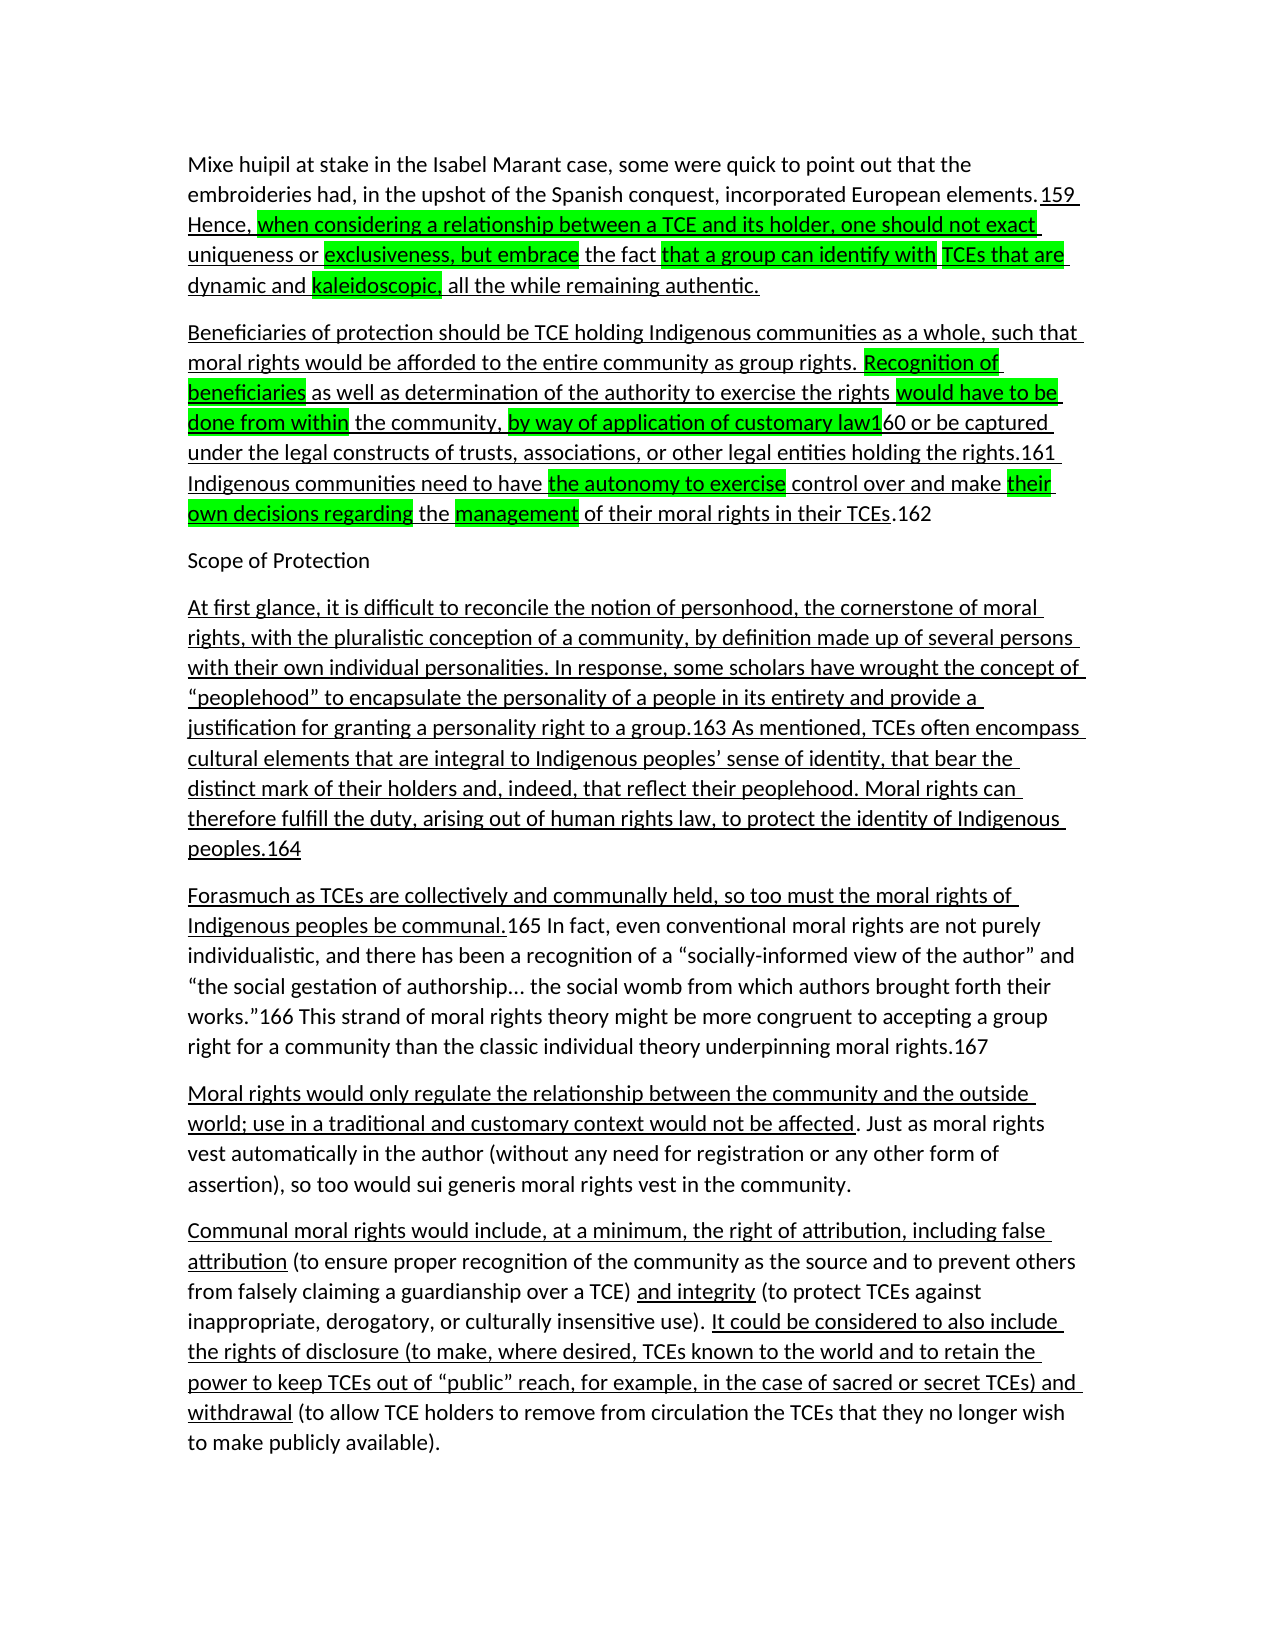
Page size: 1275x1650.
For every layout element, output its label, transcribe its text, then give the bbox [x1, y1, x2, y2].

text Moral rights would only regulate the relationship between the community and the outside world; use in a traditional and customary context would not be affected. Just as moral rights vest automatically in the author (without any need for registration or any other form of assertion), so too would sui generis moral rights vest in the community. [187, 1079, 1087, 1198]
text Scope of Protection [187, 546, 1087, 574]
text Forasmuch as TCEs are collectively and communally held, so too must the moral rights of Indigenous peoples be communal.165 In fact, even conventional moral rights are not purely individualistic, and there has been a recognition of a “socially-informed view of the author” and “the social gestation of authorship... the social womb from which authors brought forth their works.”166 This strand of moral rights theory might be more congruent to accepting a group right for a community than the classic individual theory underpinning moral rights.167 [187, 881, 1087, 1060]
text Communal moral rights would include, at a minimum, the right of attribution, including false attribution (to ensure proper recognition of the community as the source and to prevent others from falsely claiming a guardianship over a TCE) and integrity (to protect TCEs against inappropriate, derogatory, or culturally insensitive use). It could be considered to also include the rights of disclosure (to make, where desired, TCEs known to the world and to retain the power to keep TCEs out of “public” reach, for example, in the case of sacred or secret TCEs) and withdrawal (to allow TCE holders to remove from circulation the TCEs that they no longer wish to make publicly available). [187, 1217, 1087, 1456]
text Beneficiaries of protection should be TCE holding Indigenous communities as a whole, such that moral rights would be afforded to the entire community as group rights. Recognition of beneficiaries as well as determination of the authority to exercise the rights would have to be done from within the community, by way of application of customary law160 or be captured under the legal constructs of trusts, associations, or other legal entities holding the rights.161 Indigenous communities need to have the autonomy to exercise control over and make their own decisions regarding the management of their moral rights in their TCEs.162 [187, 318, 1087, 527]
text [187, 150, 1087, 299]
text At first glance, it is difficult to reconcile the notion of personhood, the cornerstone of moral rights, with the pluralistic conception of a community, by definition made up of several persons with their own individual personalities. In response, some scholars have wrought the concept of “peoplehood” to encapsulate the personality of a people in its entirety and provide a justification for granting a personality right to a group.163 As mentioned, TCEs often encompass cultural elements that are integral to Indigenous peoples’ sense of identity, that bear the distinct mark of their holders and, indeed, that reflect their peoplehood. Moral rights can therefore fulfill the duty, arising out of human rights law, to protect the identity of Indigenous peoples.164 [187, 593, 1087, 862]
